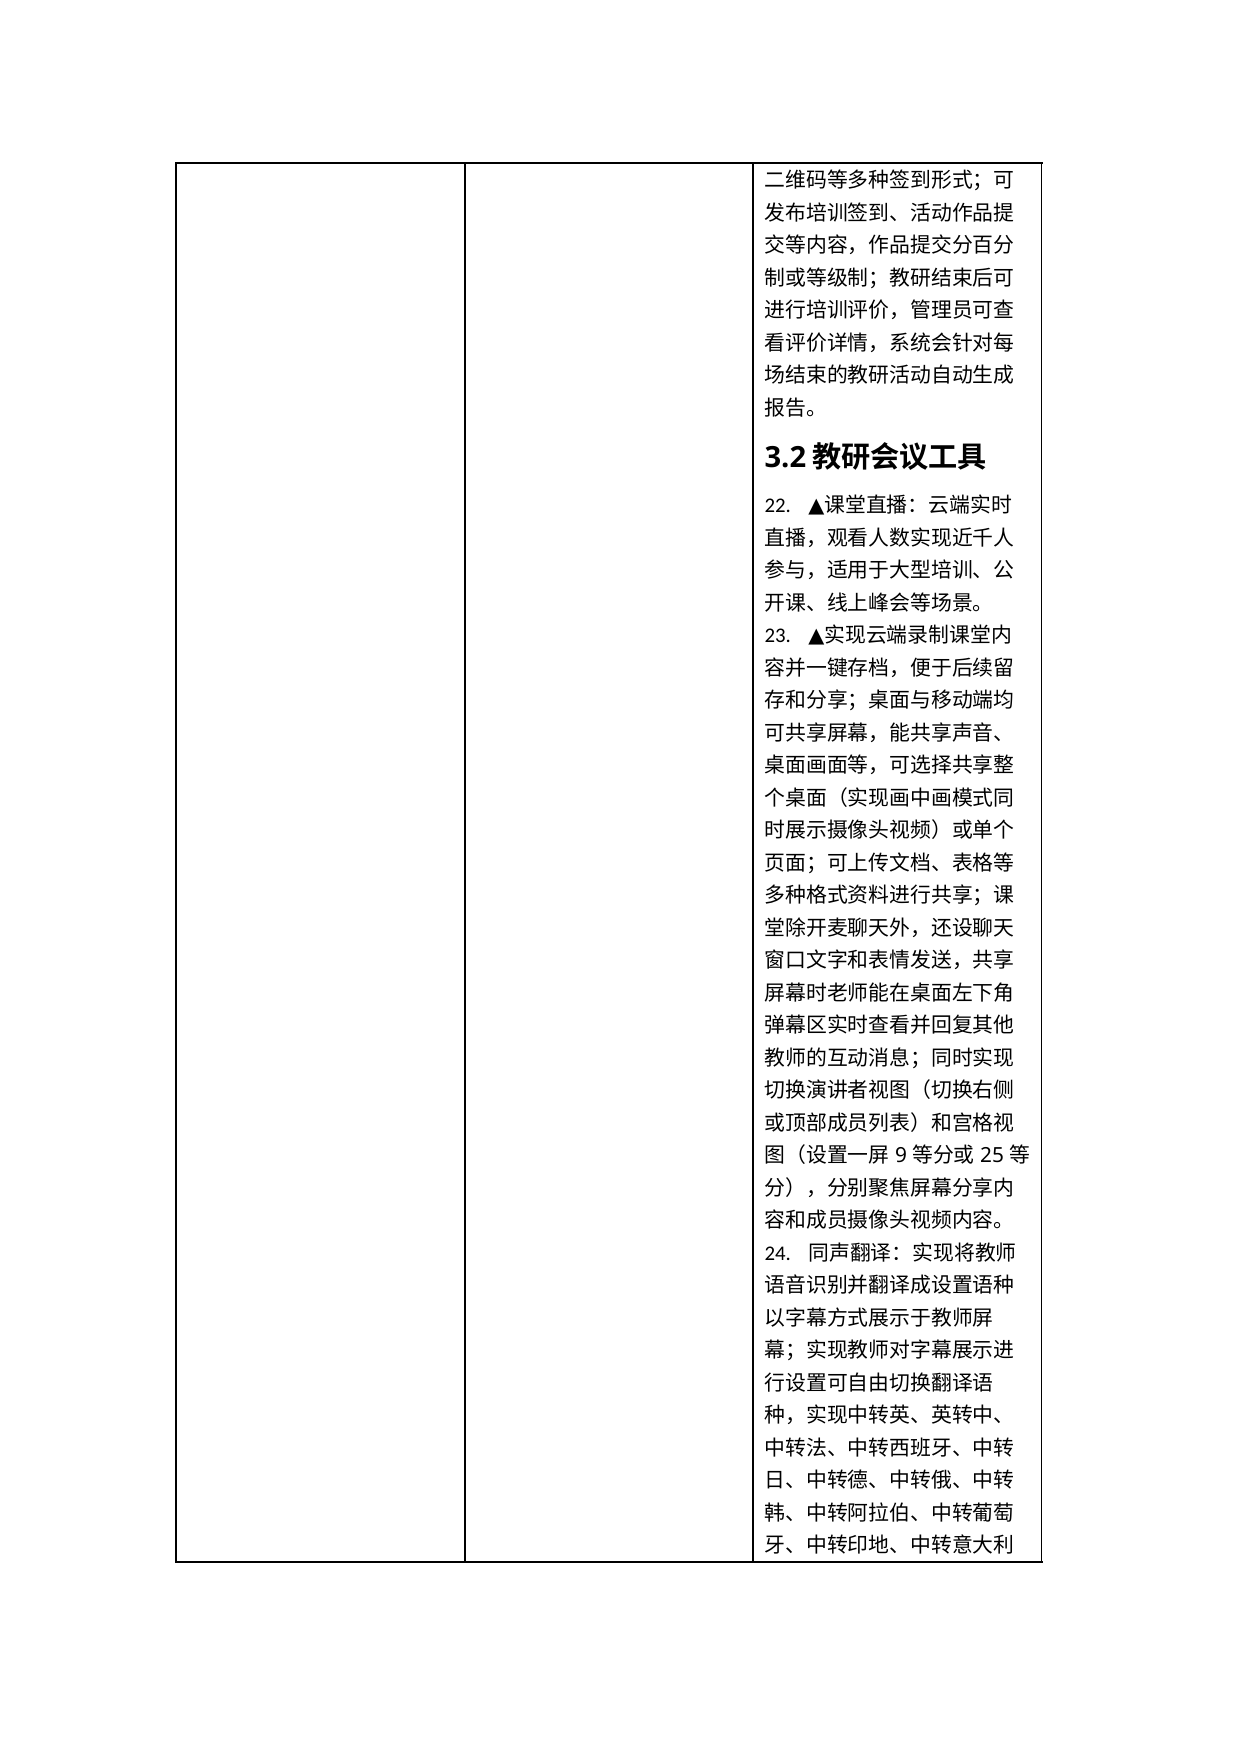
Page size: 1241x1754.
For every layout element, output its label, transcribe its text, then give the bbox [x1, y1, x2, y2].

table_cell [754, 164, 1041, 1561]
table_cell [466, 164, 752, 1561]
table_cell 5 [177, 164, 464, 1561]
